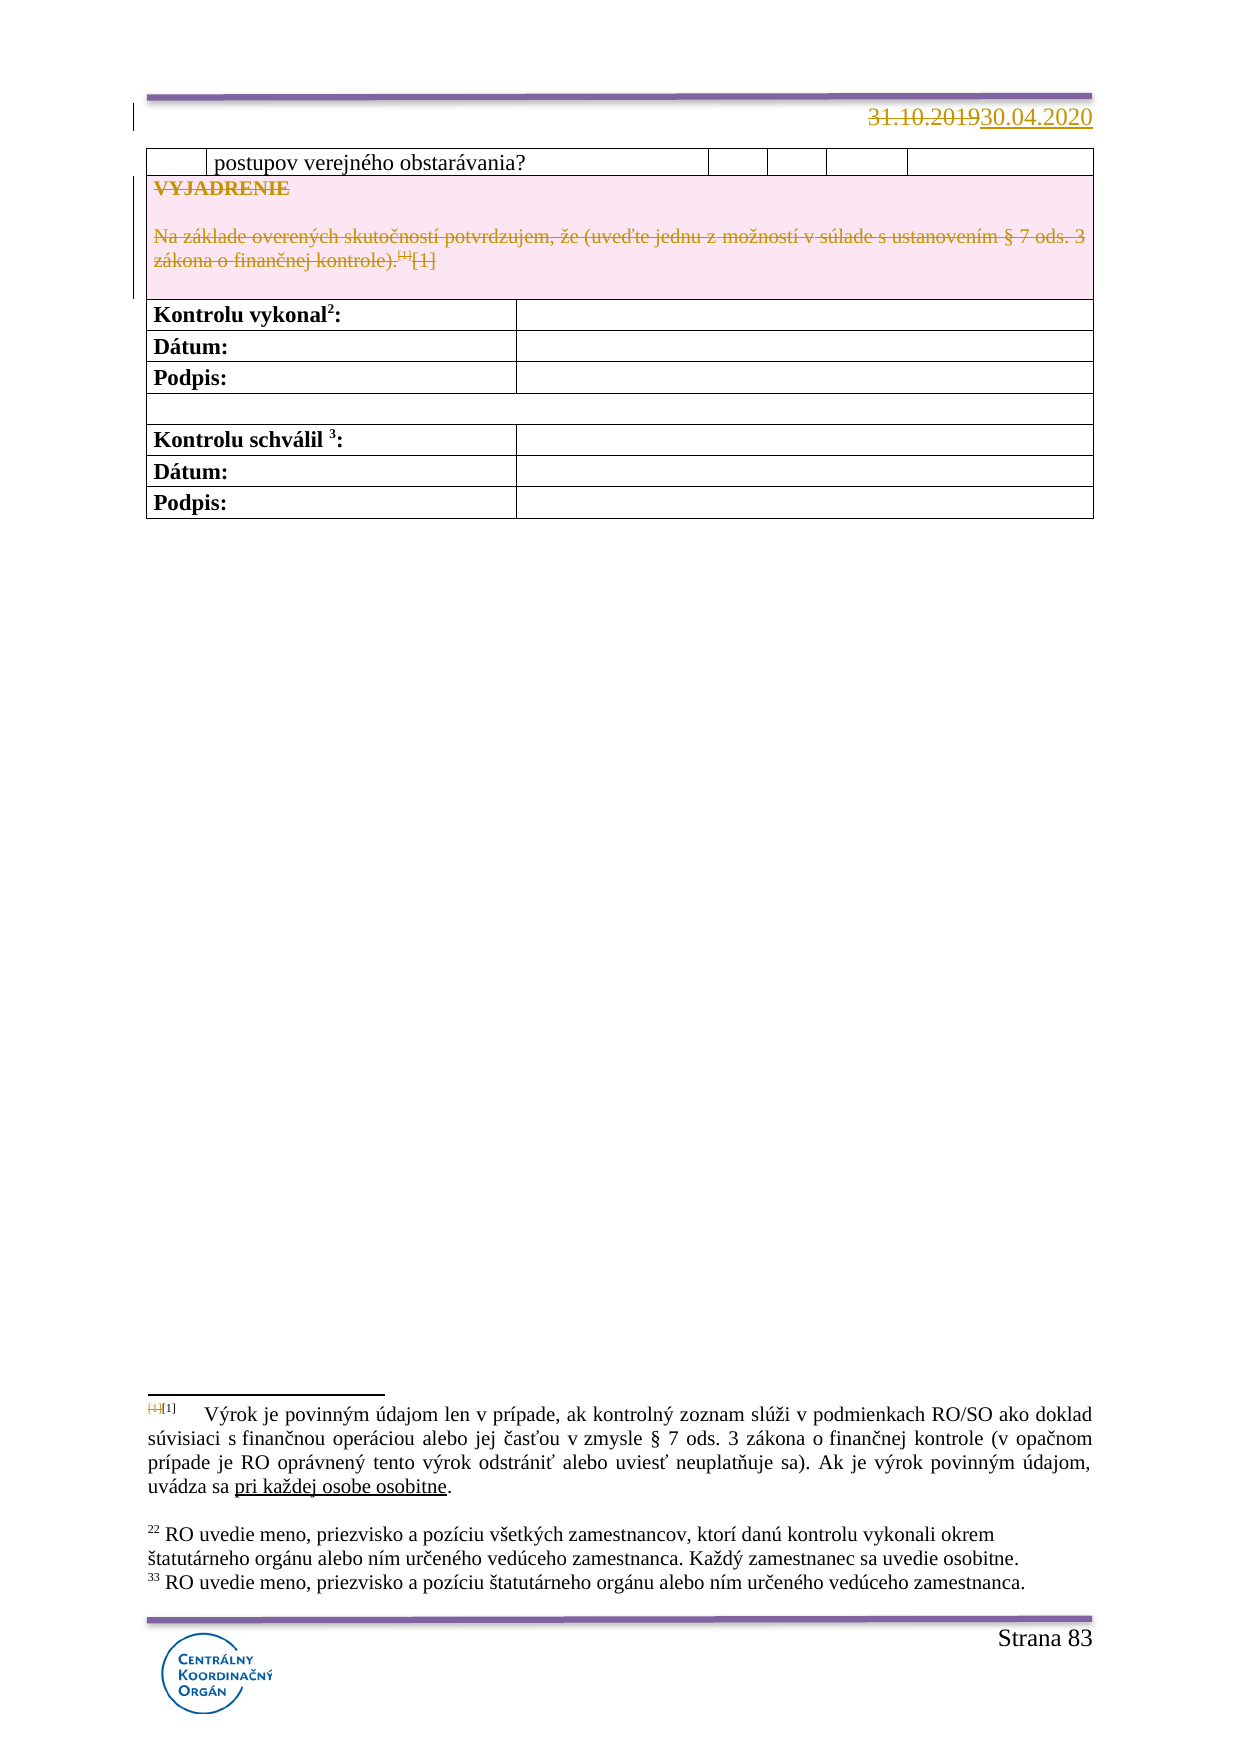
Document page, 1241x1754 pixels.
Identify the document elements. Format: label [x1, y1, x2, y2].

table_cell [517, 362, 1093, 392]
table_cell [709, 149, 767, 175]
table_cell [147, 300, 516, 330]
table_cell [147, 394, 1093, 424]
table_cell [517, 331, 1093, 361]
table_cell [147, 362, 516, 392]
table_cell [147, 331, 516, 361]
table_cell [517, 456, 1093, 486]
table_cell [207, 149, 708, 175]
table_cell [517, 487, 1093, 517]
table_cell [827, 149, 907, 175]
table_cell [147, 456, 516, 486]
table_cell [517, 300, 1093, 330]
picture [159, 1631, 272, 1713]
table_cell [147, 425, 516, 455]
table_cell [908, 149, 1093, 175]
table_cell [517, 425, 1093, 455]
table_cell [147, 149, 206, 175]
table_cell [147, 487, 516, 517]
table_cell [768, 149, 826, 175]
